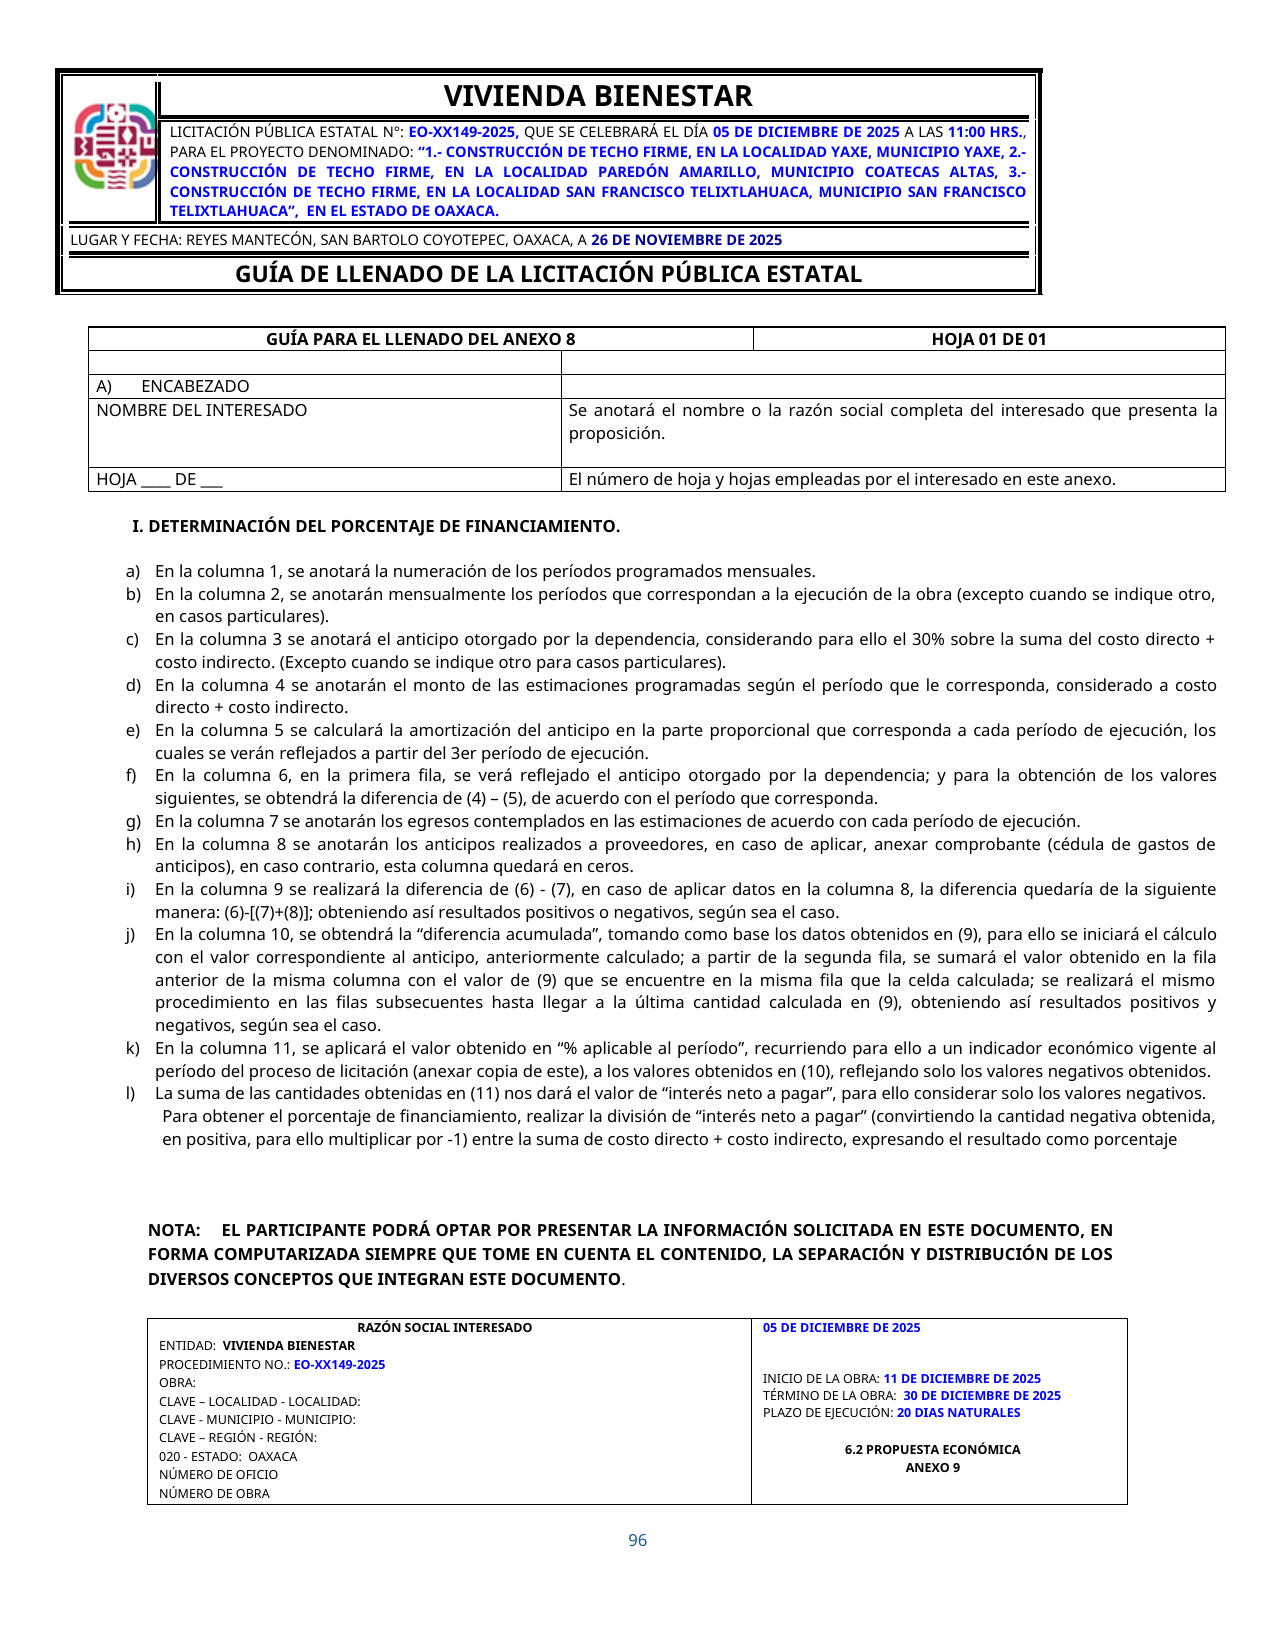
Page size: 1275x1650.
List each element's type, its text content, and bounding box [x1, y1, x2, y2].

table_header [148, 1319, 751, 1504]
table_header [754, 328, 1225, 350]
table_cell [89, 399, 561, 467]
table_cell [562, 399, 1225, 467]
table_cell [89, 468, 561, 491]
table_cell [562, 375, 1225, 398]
picture [161, 96, 170, 115]
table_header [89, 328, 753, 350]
picture [157, 96, 170, 195]
text NOTA: EL PARTICIPANTE PODRÁ OPTAR POR PRESENTAR LA INFORMACIÓN SOLICITADA EN ESTE DOCUMENTO, EN FORMA COMPUTARIZADA SIEMPRE QUE TOME EN CUENTA EL CONTENIDO, LA SEPARACIÓN Y DISTRIBUCIÓN DE LOS DIVERSOS CONCEPTOS QUE INTEGRAN ESTE DOCUMENTO. [148, 1218, 1114, 1290]
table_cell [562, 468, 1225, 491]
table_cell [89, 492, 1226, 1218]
picture [161, 122, 170, 195]
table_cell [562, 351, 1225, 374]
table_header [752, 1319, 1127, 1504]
picture [63, 96, 155, 195]
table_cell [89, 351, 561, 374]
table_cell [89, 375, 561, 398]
